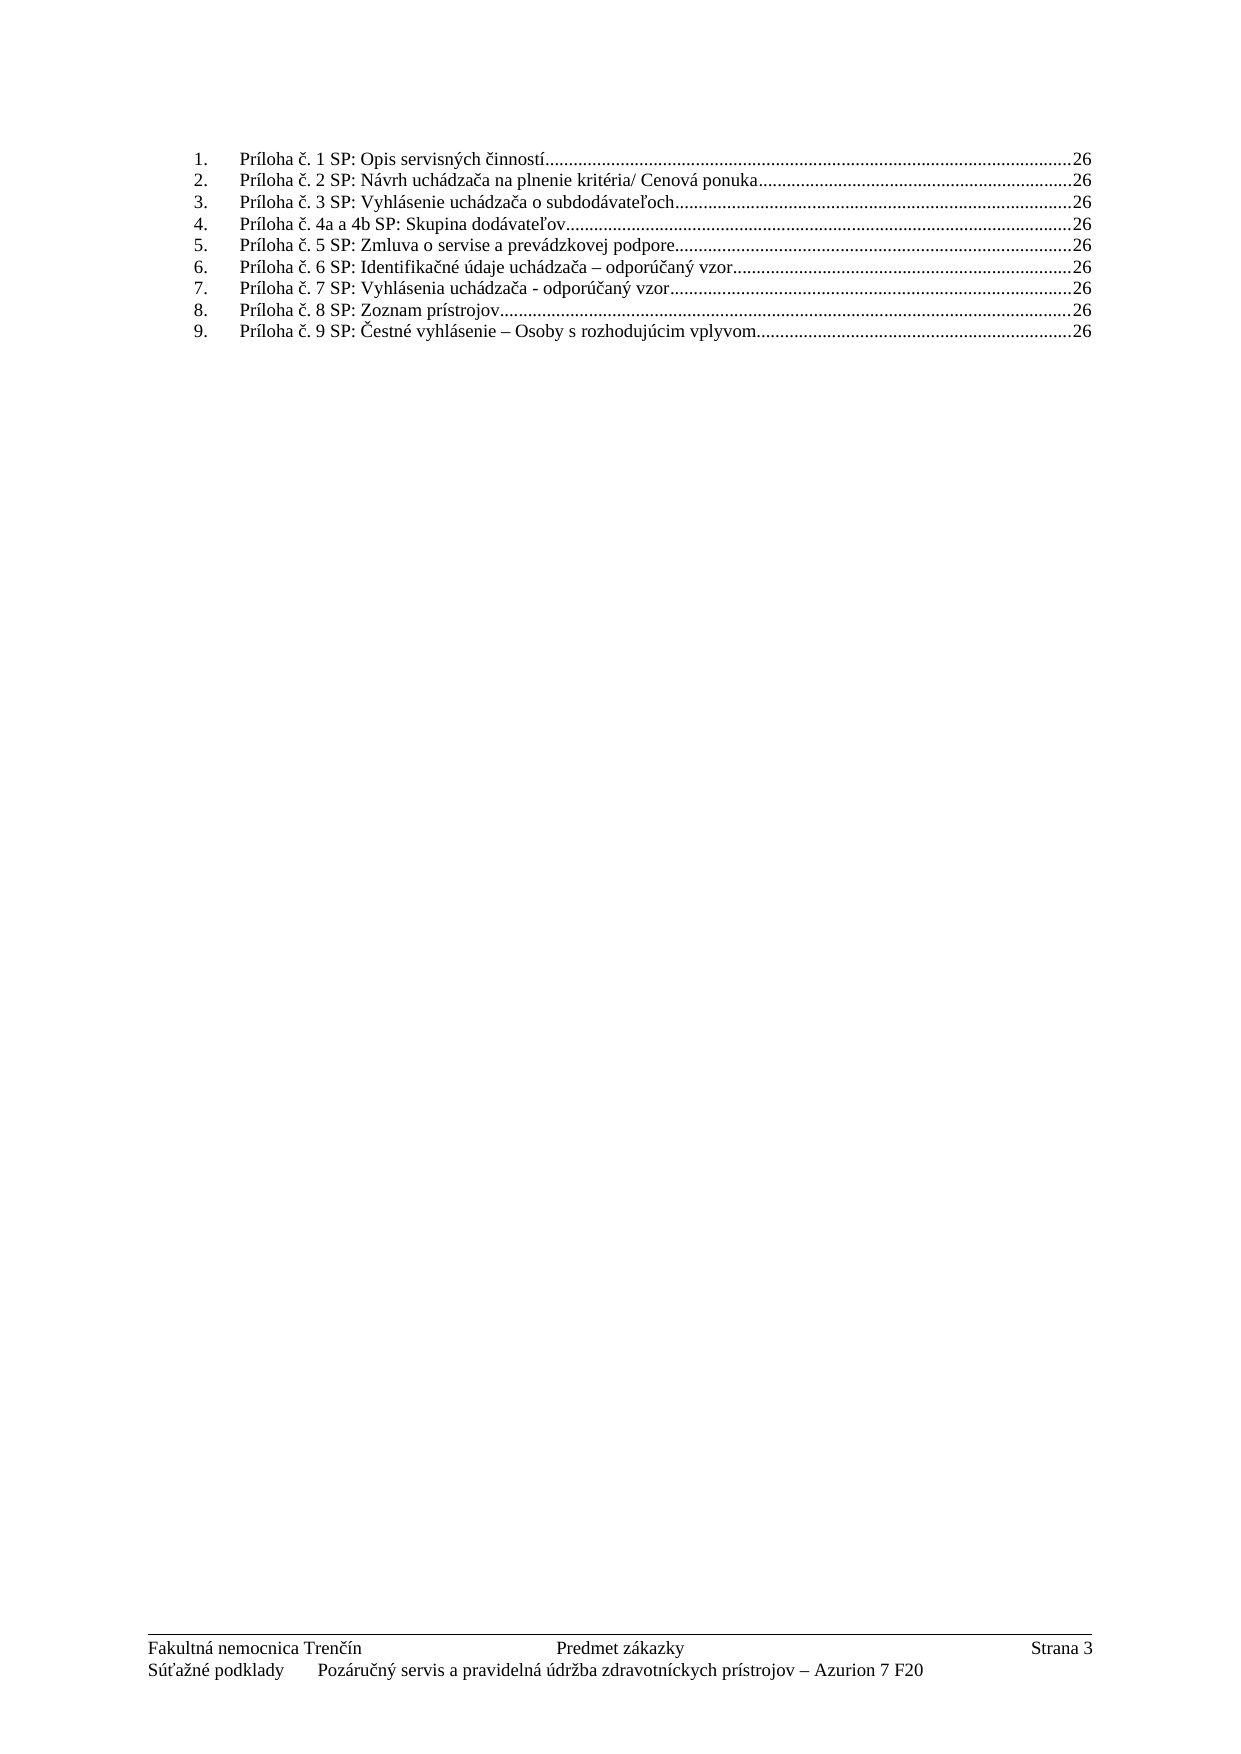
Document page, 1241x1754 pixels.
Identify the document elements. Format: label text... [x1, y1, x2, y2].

text 7. Príloha č. 7 SP: Vyhlásenia uchádzača - odporúčaný vzor 26 [194, 277, 1092, 299]
text 1. Príloha č. 1 SP: Opis servisných činností 26 [194, 148, 1092, 169]
text 2. Príloha č. 2 SP: Návrh uchádzača na plnenie kritéria/ Cenová ponuka 26 [194, 169, 1092, 191]
text 8. Príloha č. 8 SP: Zoznam prístrojov 26 [194, 299, 1092, 320]
text 6. Príloha č. 6 SP: Identifikačné údaje uchádzača – odporúčaný vzor 26 [194, 256, 1092, 277]
text 9. Príloha č. 9 SP: Čestné vyhlásenie – Osoby s rozhodujúcim vplyvom 26 [194, 320, 1092, 342]
text 3. Príloha č. 3 SP: Vyhlásenie uchádzača o subdodávateľoch 26 [194, 191, 1092, 212]
text 5. Príloha č. 5 SP: Zmluva o servise a prevádzkovej podpore 26 [194, 234, 1092, 256]
text 4. Príloha č. 4a a 4b SP: Skupina dodávateľov 26 [194, 212, 1092, 234]
